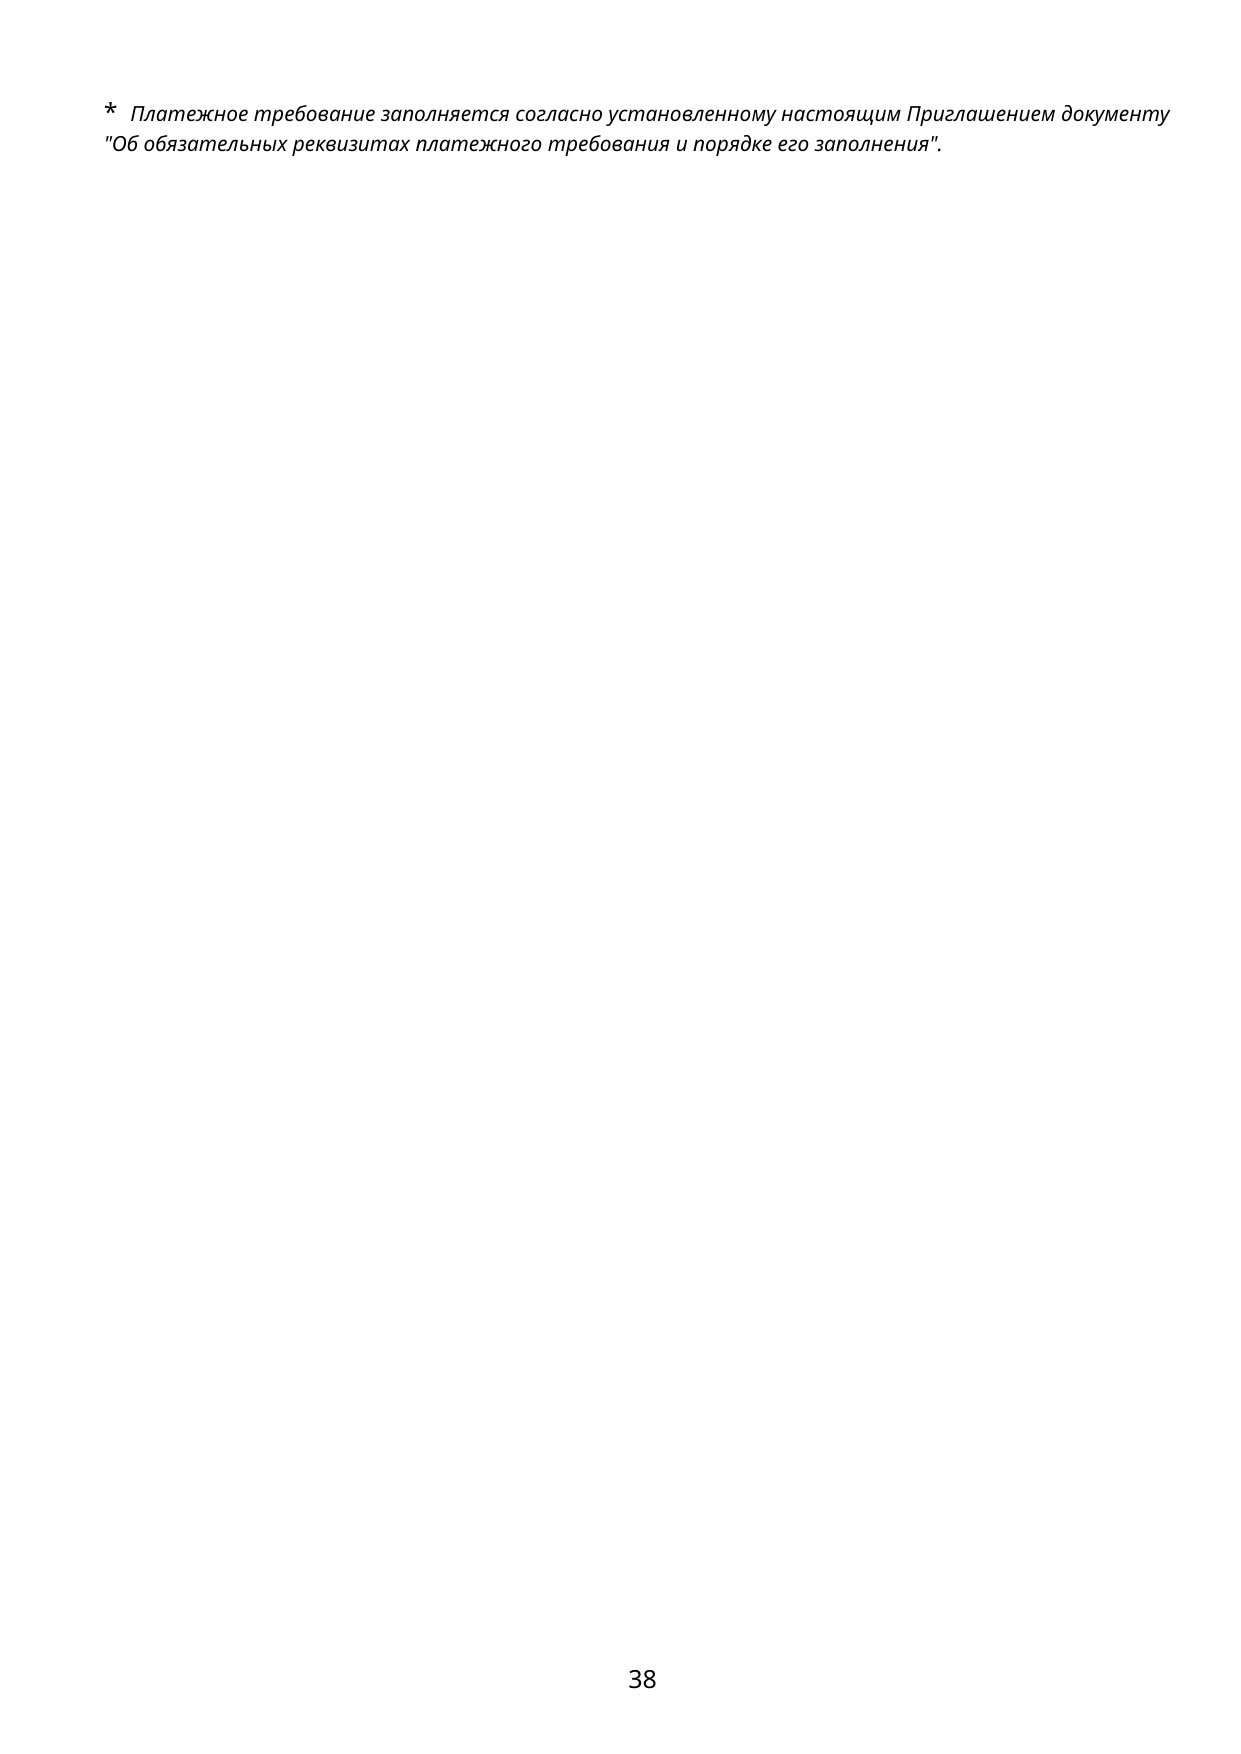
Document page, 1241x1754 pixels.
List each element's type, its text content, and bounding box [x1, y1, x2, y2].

text * Платежное требование заполняется согласно установленному настоящим Приглашением документу "Об обязательных реквизитах платежного требования и порядке его заполнения". [103, 95, 1181, 158]
